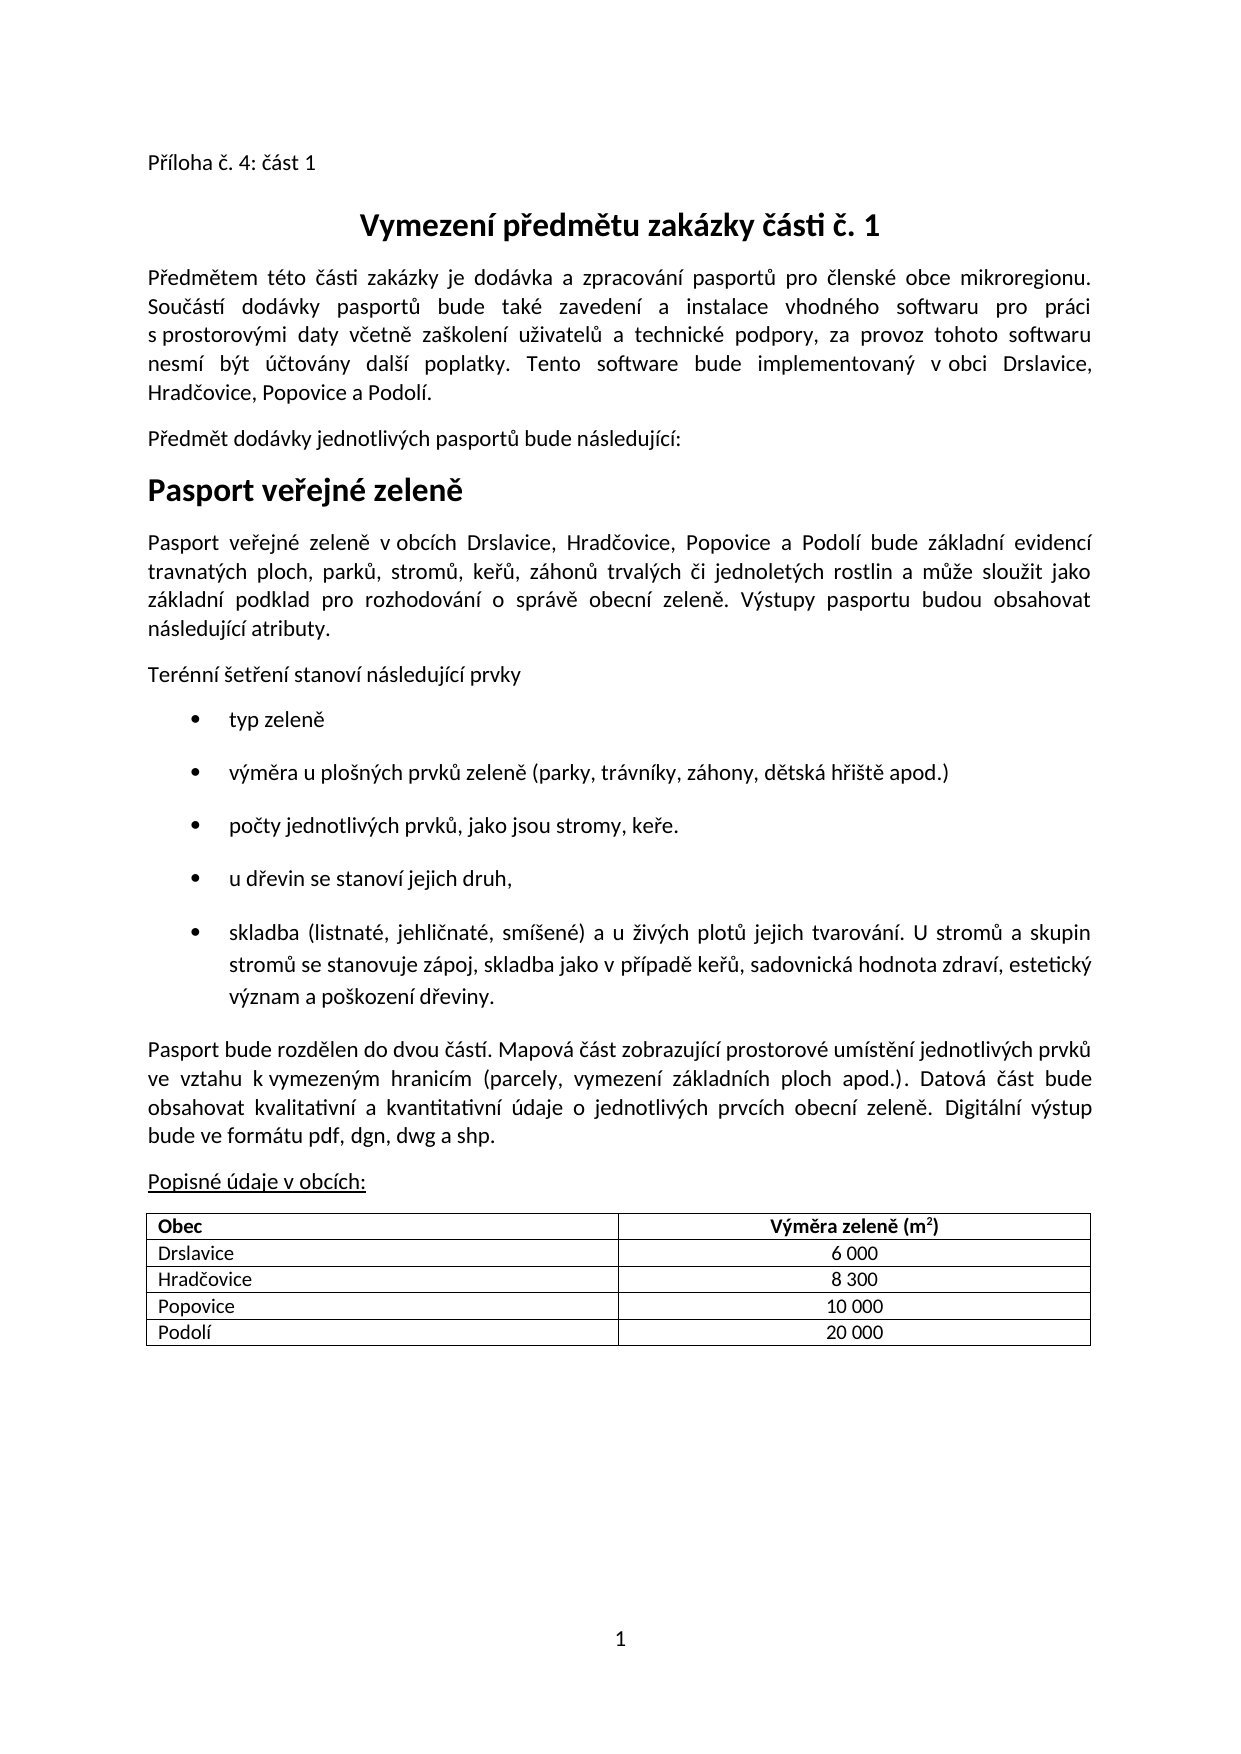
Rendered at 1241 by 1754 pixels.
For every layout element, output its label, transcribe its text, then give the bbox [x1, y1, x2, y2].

text Příloha č. 4: část 1 [148, 148, 1093, 176]
table_header Obec [147, 1214, 618, 1239]
text Popisné údaje v obcích: [148, 1167, 1093, 1195]
list výměra u plošných prvků zeleně (parky, trávníky, záhony, dětská hřiště apod.) [191, 758, 1093, 787]
list u dřevin se stanoví jejich druh, [191, 864, 1093, 893]
table_cell 20 000 [619, 1320, 1090, 1345]
text Předmět dodávky jednotlivých pasportů bude následující: [148, 424, 1093, 452]
table_cell Drslavice [147, 1240, 618, 1266]
table_cell Popovice [147, 1293, 618, 1318]
table_cell 8 300 [619, 1267, 1090, 1292]
text Pasport veřejné zeleně [148, 469, 1093, 510]
table_cell 6 000 [619, 1240, 1090, 1266]
table_header Výměra zeleně (m2) [619, 1214, 1090, 1239]
list typ zeleně [191, 706, 1093, 733]
text Předmětem této části zakázky je dodávka a zpracování pasportů pro členské obce mikroregionu. Součástí dodávky pasportů bude také zavedení a instalace vhodného softwaru pro práci s prostorovými daty včetně zaškolení uživatelů a technické podpory, za provoz tohoto softwaru nesmí být účtovány další poplatky. Tento software bude implementovaný v obci Drslavice, Hradčovice, Popovice a Podolí. [148, 263, 1093, 406]
list skladba (listnaté, jehličnaté, smíšené) a u živých plotů jejich tvarování. U stromů a skupin stromů se stanovuje zápoj, skladba jako v případě keřů, sadovnická hodnota zdraví, estetický význam a poškození dřeviny. [191, 918, 1093, 1010]
text Vymezení předmětu zakázky části č. 1 [148, 204, 1093, 245]
table_cell Podolí [147, 1320, 618, 1345]
text Pasport veřejné zeleně v obcích Drslavice, Hradčovice, Popovice a Podolí bude základní evidencí travnatých ploch, parků, stromů, keřů, záhonů trvalých či jednoletých rostlin a může sloužit jako základní podklad pro rozhodování o správě obecní zeleně. Výstupy pasportu budou obsahovat následující atributy. [148, 528, 1093, 642]
text Pasport bude rozdělen do dvou částí. Mapová část zobrazující prostorové umístění jednotlivých prvků ve vztahu k vymezeným hranicím (parcely, vymezení základních ploch apod.). Datová část bude obsahovat kvalitativní a kvantitativní údaje o jednotlivých prvcích obecní zeleně. Digitální výstup bude ve formátu pdf, dgn, dwg a shp. [148, 1035, 1093, 1149]
table_cell Hradčovice [147, 1267, 618, 1292]
table_cell 10 000 [619, 1293, 1090, 1318]
text Terénní šetření stanoví následující prvky [148, 660, 1093, 688]
list počty jednotlivých prvků, jako jsou stromy, keře. [191, 812, 1093, 839]
